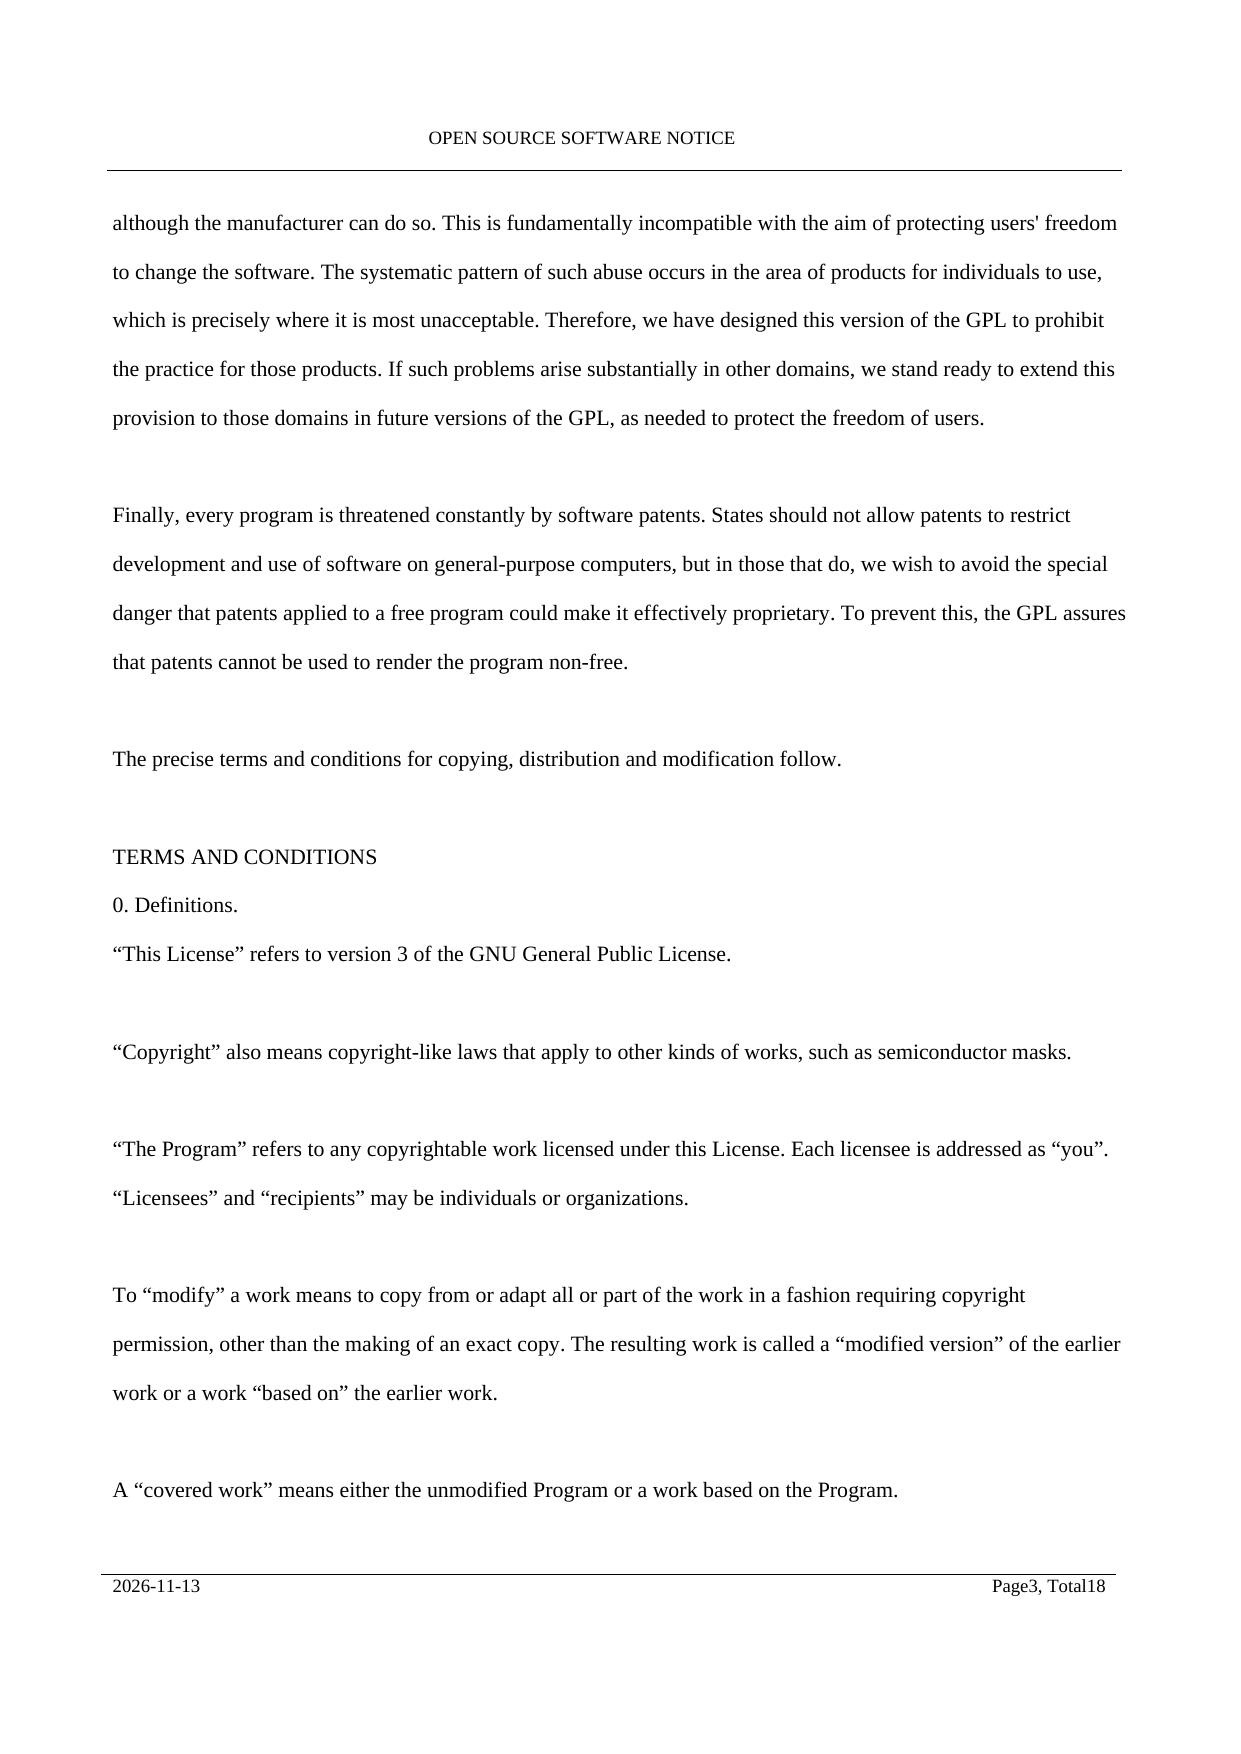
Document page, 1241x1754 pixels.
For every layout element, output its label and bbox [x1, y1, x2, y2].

text [112, 206, 1128, 1506]
